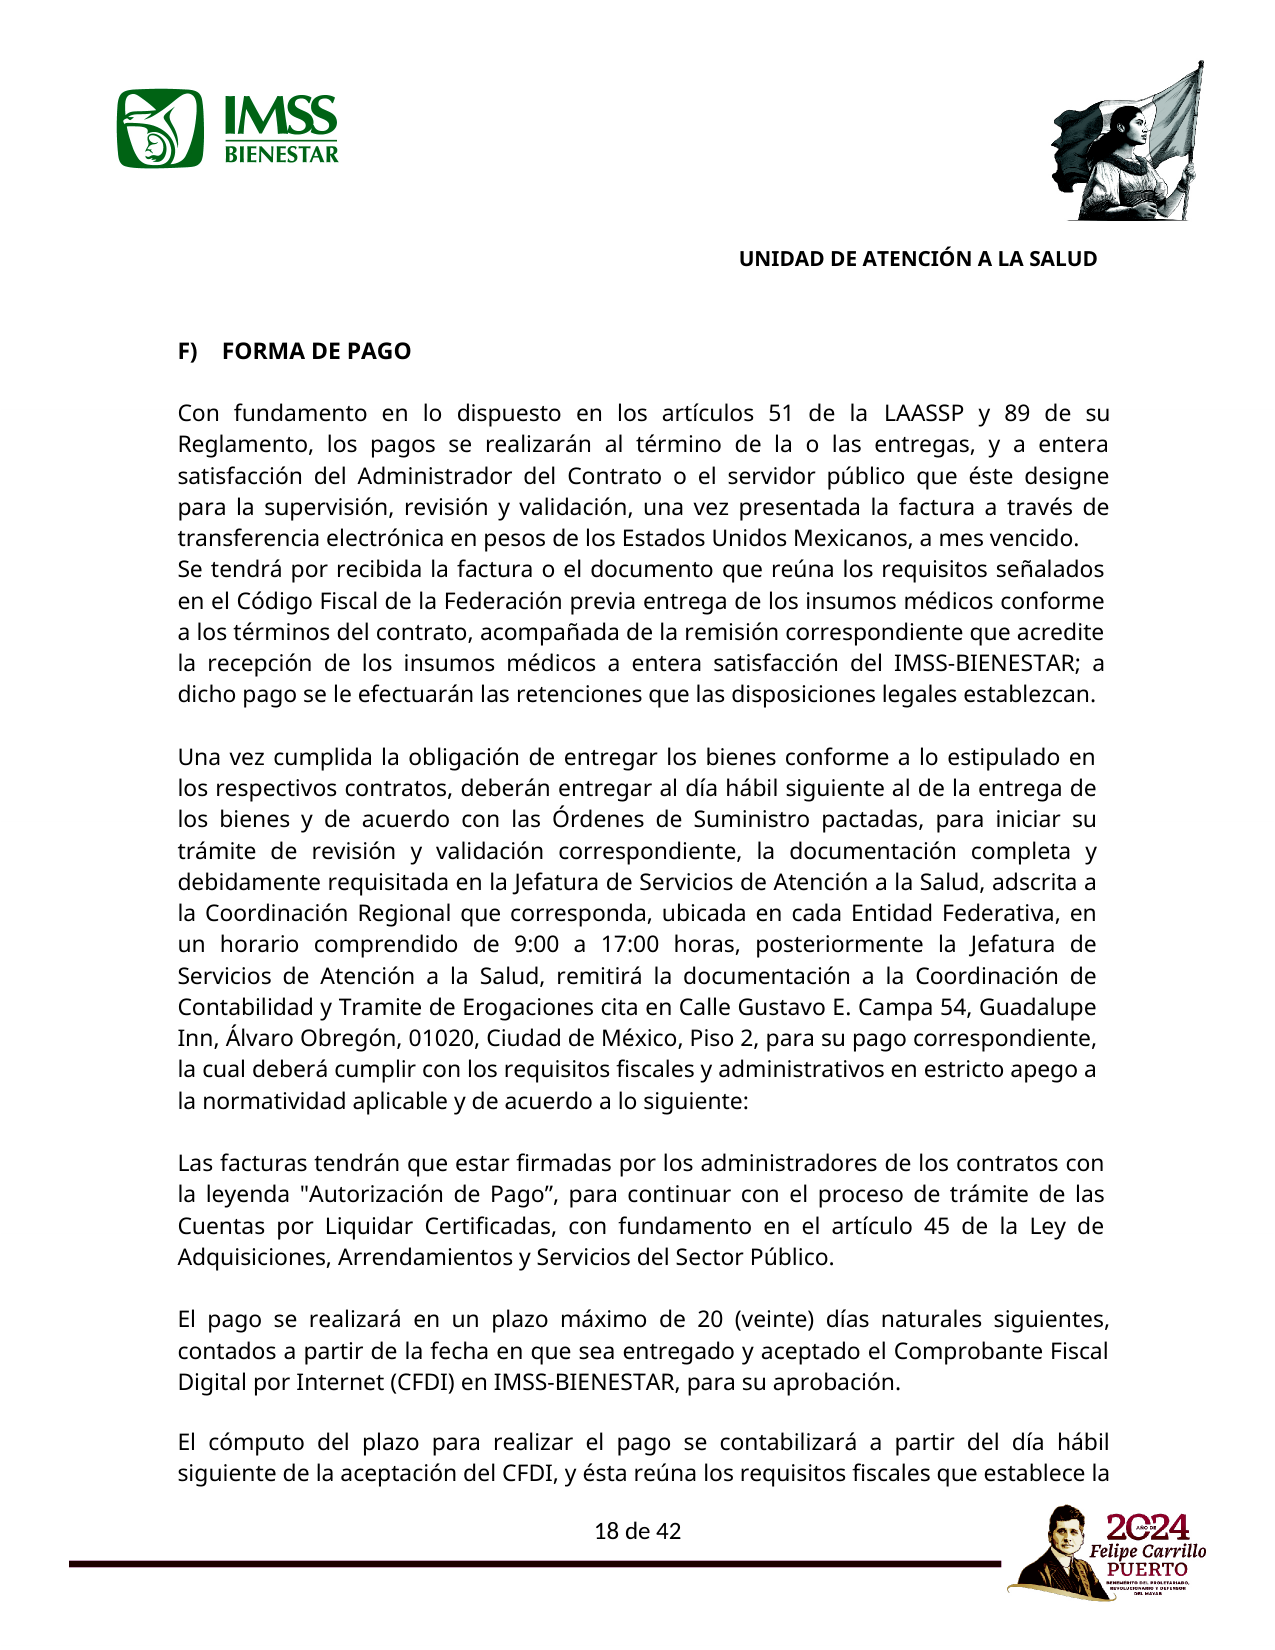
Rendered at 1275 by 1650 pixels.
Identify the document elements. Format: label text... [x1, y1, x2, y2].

text Una vez cumplida la obligación de entregar los bienes conforme a lo estipulado en los respectivos contratos, deberán entregar al día hábil siguiente al de la entrega de los bienes y de acuerdo con las Órdenes de Suministro pactadas, para iniciar su trámite de revisión y validación correspondiente, la documentación completa y debidamente requisitada en la Jefatura de Servicios de Atención a la Salud, adscrita a la Coordinación Regional que corresponda, ubicada en cada Entidad Federativa, en un horario comprendido de 9:00 a 17:00 horas, posteriormente la Jefatura de Servicios de Atención a la Salud, remitirá la documentación a la Coordinación de Contabilidad y Tramite de Erogaciones cita en Calle Gustavo E. Campa 54, Guadalupe Inn, Álvaro Obregón, 01020, Ciudad de México, Piso 2, para su pago correspondiente, la cual deberá cumplir con los requisitos fiscales y administrativos en estricto apego a la normatividad aplicable y de acuerdo a lo siguiente: [177, 741, 1098, 1116]
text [177, 1426, 1111, 1488]
text Se tendrá por recibida la factura o el documento que reúna los requisitos señalados en el Código Fiscal de la Federación previa entrega de los insumos médicos conforme a los términos del contrato, acompañada de la remisión correspondiente que acredite la recepción de los insumos médicos a entera satisfacción del IMSS-BIENESTAR; a dicho pago se le efectuarán las retenciones que las disposiciones legales establezcan. [177, 553, 1106, 709]
text Con fundamento en lo dispuesto en los artículos 51 de la LAASSP y 89 de su Reglamento, los pagos se realizarán al término de la o las entregas, y a entera satisfacción del Administrador del Contrato o el servidor público que éste designe para la supervisión, revisión y validación, una vez presentada la factura a través de transferencia electrónica en pesos de los Estados Unidos Mexicanos, a mes vencido. [177, 397, 1111, 553]
text El pago se realizará en un plazo máximo de 20 (veinte) días naturales siguientes, contados a partir de la fecha en que sea entregado y aceptado el Comprobante Fiscal Digital por Internet (CFDI) en IMSS-BIENESTAR, para su aprobación. [177, 1303, 1111, 1397]
text Las facturas tendrán que estar firmadas por los administradores de los contratos con la leyenda "Autorización de Pago”, para continuar con el proceso de trámite de las Cuentas por Liquidar Certificadas, con fundamento en el artículo 45 de la Ley de Adquisiciones, Arrendamientos y Servicios del Sector Público. [177, 1147, 1106, 1272]
picture [1, 0, 1274, 1646]
list FORMA DE PAGO [177, 334, 1106, 366]
